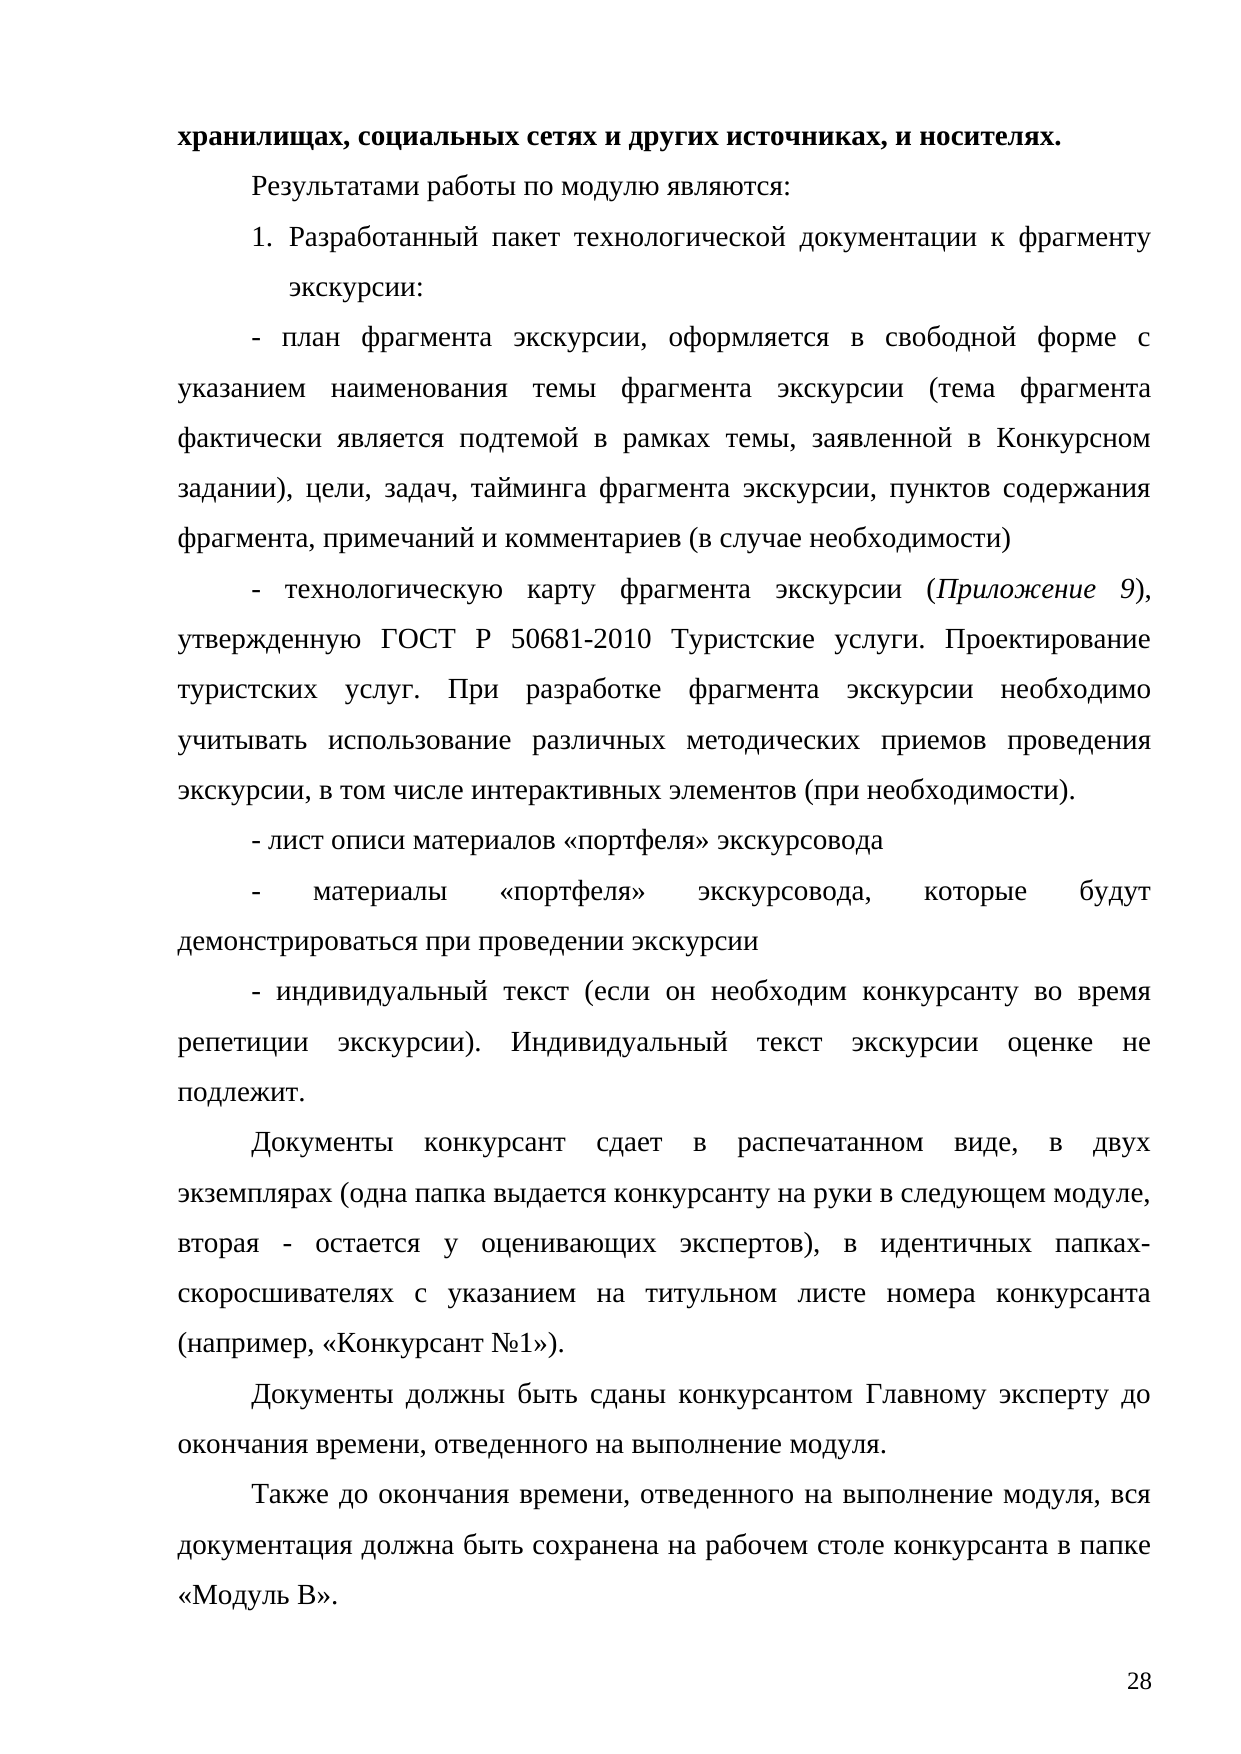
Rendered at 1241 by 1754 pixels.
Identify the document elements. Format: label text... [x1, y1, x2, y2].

text - план фрагмента экскурсии, оформляется в свободной форме с указанием наименования темы фрагмента экскурсии (тема фрагмента фактически является подтемой в рамках темы, заявленной в Конкурсном задании), цели, задач, тайминга фрагмента экскурсии, пунктов содержания фрагмента, примечаний и комментариев (в случае необходимости) [177, 319, 1152, 554]
text Также до окончания времени, отведенного на выполнение модуля, вся документация должна быть сохранена на рабочем столе конкурсанта в папке «Модуль В». [177, 1477, 1152, 1611]
list Разработанный пакет технологической документации к фрагменту экскурсии: [251, 219, 1152, 303]
text Результатами работы по модулю являются: [177, 168, 1152, 202]
text - индивидуальный текст (если он необходим конкурсанту во время репетиции экскурсии). Индивидуальный текст экскурсии оценке не подлежит. [177, 973, 1152, 1108]
text Документы должны быть сданы конкурсантом Главному эксперту до окончания времени, отведенного на выполнение модуля. [177, 1376, 1152, 1460]
text - лист описи материалов «портфеля» экскурсовода [177, 822, 1152, 856]
text Документы конкурсант сдает в распечатанном виде, в двух экземплярах (одна папка выдается конкурсанту на руки в следующем модуле, вторая - остается у оценивающих экспертов), в идентичных папках-скоросшивателях с указанием на титульном листе номера конкурсанта (например, «Конкурсант №1»). [177, 1124, 1152, 1359]
text - технологическую карту фрагмента экскурсии (Приложение 9), утвержденную ГОСТ Р 50681-2010 Туристские услуги. Проектирование туристских услуг. При разработке фрагмента экскурсии необходимо учитывать использование различных методических приемов проведения экскурсии, в том числе интерактивных элементов (при необходимости). [177, 571, 1152, 806]
text - материалы «портфеля» экскурсовода, которые будут демонстрироваться при проведении экскурсии [177, 873, 1152, 957]
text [177, 118, 1152, 152]
